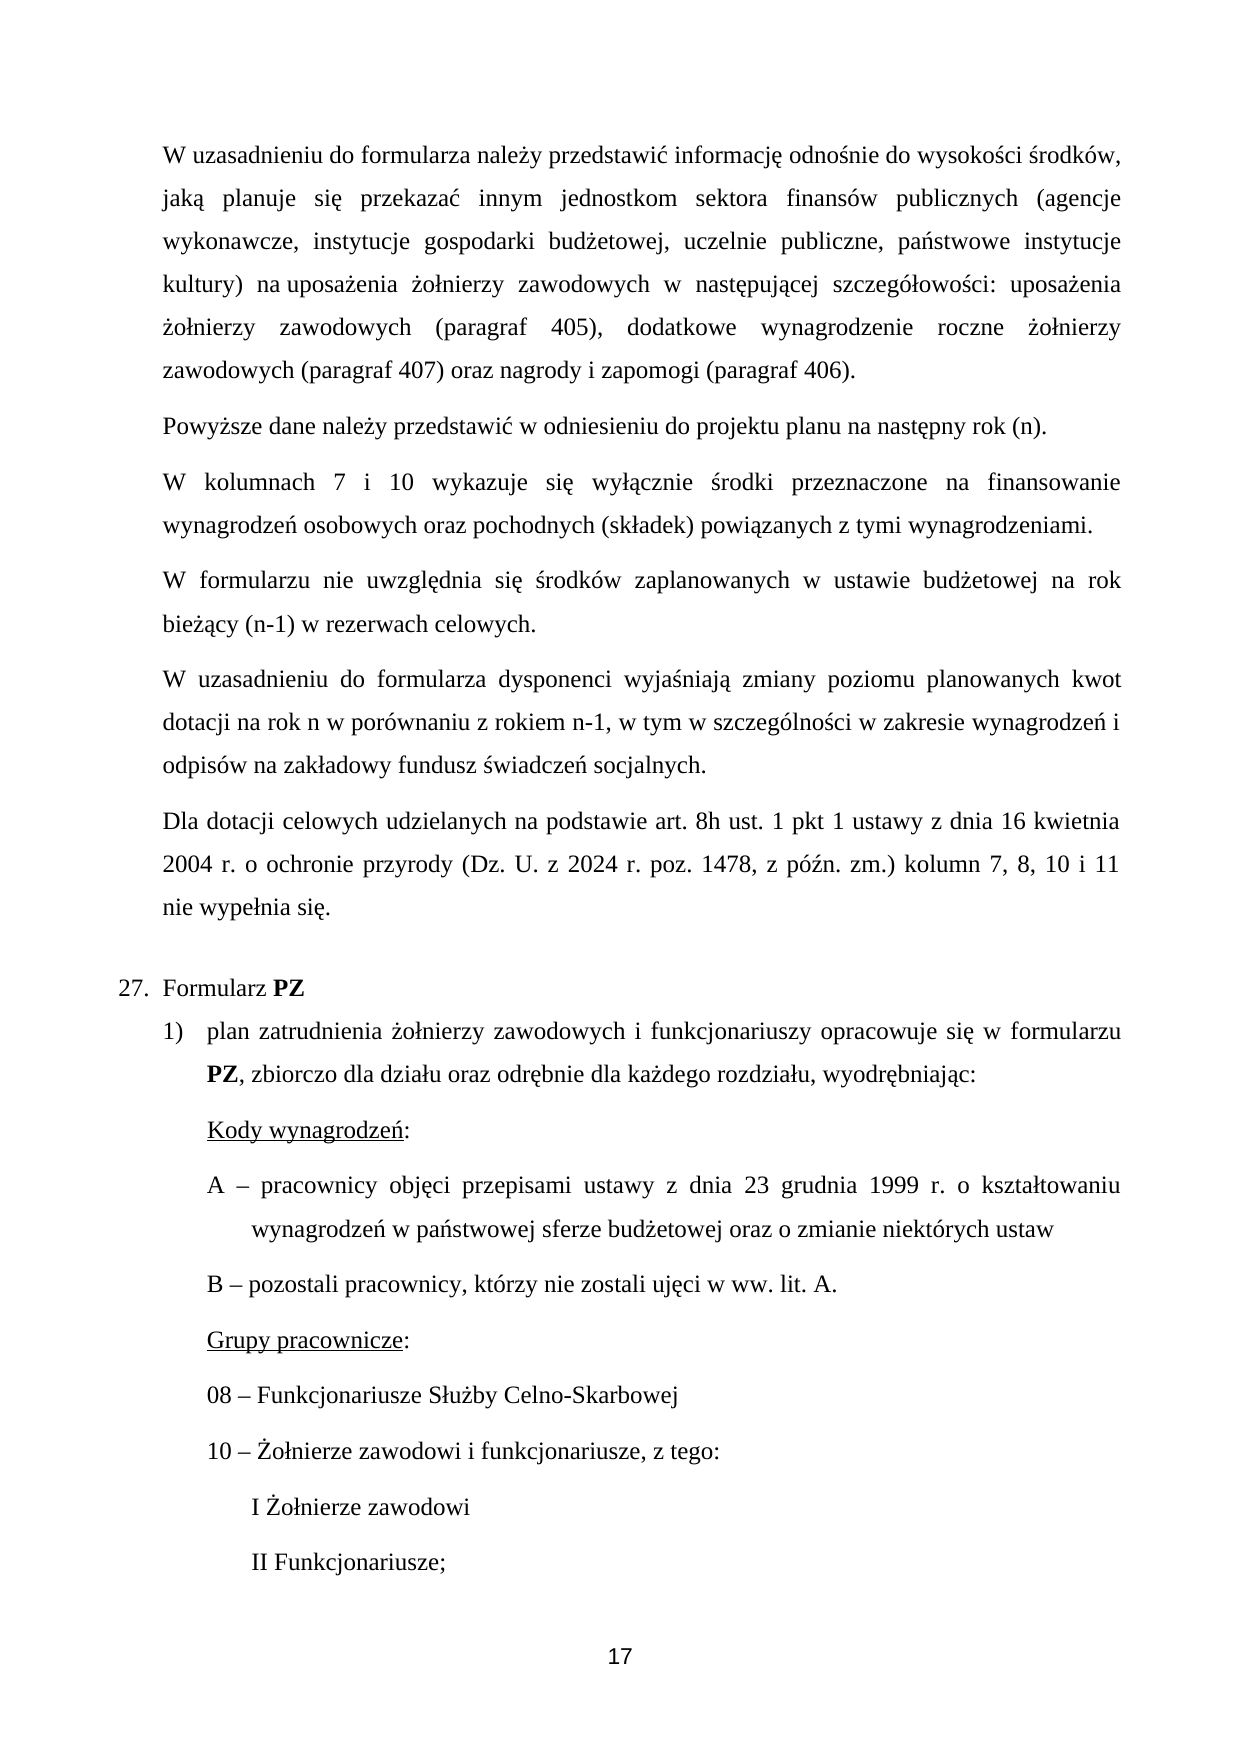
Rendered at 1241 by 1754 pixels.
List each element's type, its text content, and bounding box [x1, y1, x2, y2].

text W uzasadnieniu do formularza dysponenci wyjaśniają zmiany poziomu planowanych kwot dotacji na rok n w porównaniu z rokiem n-1, w tym w szczególności w zakresie wynagrodzeń i odpisów na zakładowy fundusz świadczeń socjalnych. [162, 664, 1122, 779]
text Dla dotacji celowych udzielanych na podstawie art. 8h ust. 1 pkt 1 ustawy z dnia 16 kwietnia 2004 r. o ochronie przyrody (Dz. U. z 2024 r. poz. 1478, z późn. zm.) kolumn 7, 8, 10 i 11 nie wypełnia się. [162, 806, 1122, 921]
text W formularzu nie uwzględnia się środków zaplanowanych w ustawie budżetowej na rok bieżący (n-1) w rezerwach celowych. [162, 566, 1122, 637]
text 1) plan zatrudnienia żołnierzy zawodowych i funkcjonariuszy opracowuje się w formularzu PZ, zbiorczo dla działu oraz odrębnie dla każdego rozdziału, wyodrębniając: [162, 1016, 1122, 1088]
text W kolumnach 7 i 10 wykazuje się wyłącznie środki przeznaczone na finansowanie wynagrodzeń osobowych oraz pochodnych (składek) powiązanych z tymi wynagrodzeniami. [162, 467, 1122, 539]
text Powyższe dane należy przedstawić w odniesieniu do projektu planu na następny rok (n). [162, 411, 1122, 440]
text Grupy pracownicze: [207, 1325, 1122, 1354]
text W uzasadnieniu do formularza należy przedstawić informację odnośnie do wysokości środków, jaką planuje się przekazać innym jednostkom sektora finansów publicznych (agencje wykonawcze, instytucje gospodarki budżetowej, uczelnie publiczne, państwowe instytucje kultury) na uposażenia żołnierzy zawodowych w następującej szczegółowości: uposażenia żołnierzy zawodowych (paragraf 405), dodatkowe wynagrodzenie roczne żołnierzy zawodowych (paragraf 407) oraz nagrody i zapomogi (paragraf 406). [162, 140, 1122, 384]
text II Funkcjonariusze; [251, 1547, 1122, 1576]
text I Żołnierze zawodowi [251, 1492, 1122, 1521]
text A – pracownicy objęci przepisami ustawy z dnia 23 grudnia 1999 r. o kształtowaniu wynagrodzeń w państwowej sferze budżetowej oraz o zmianie niektórych ustaw [207, 1171, 1122, 1242]
list Formularz PZ [118, 973, 1122, 1002]
text Kody wynagrodzeń: [207, 1115, 1122, 1144]
text B – pozostali pracownicy, którzy nie zostali ujęci w ww. lit. A. [207, 1269, 1122, 1298]
text 08 – Funkcjonariusze Służby Celno-Skarbowej [207, 1381, 1122, 1409]
text 10 – Żołnierze zawodowi i funkcjonariusze, z tego: [207, 1436, 1122, 1465]
